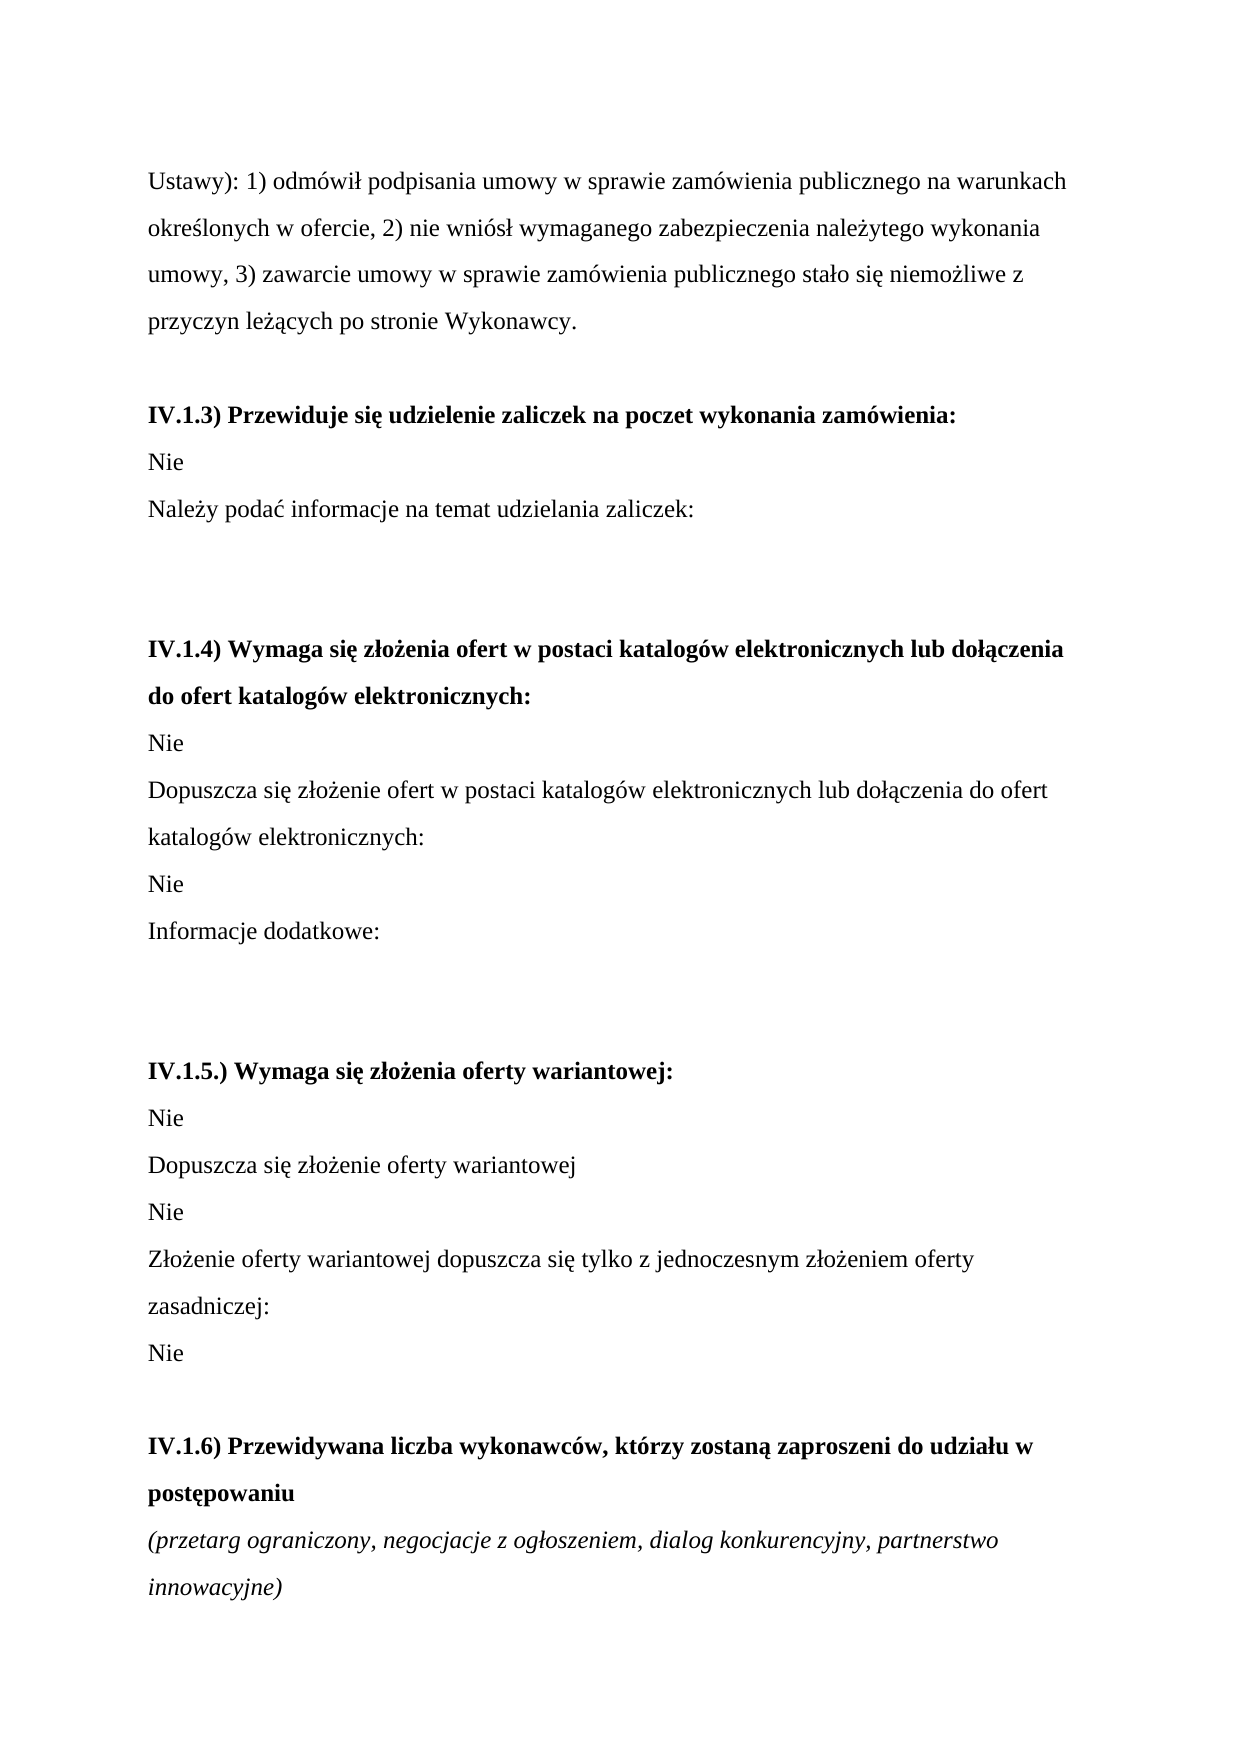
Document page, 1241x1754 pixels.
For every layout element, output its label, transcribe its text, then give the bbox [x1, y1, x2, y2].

text IV.1.4) Wymaga się złożenia ofert w postaci katalogów elektronicznych lub dołączenia do ofert katalogów elektronicznych: [148, 569, 1093, 710]
text Nie Dopuszcza się złożenie ofert w postaci katalogów elektronicznych lub dołączenia do ofert katalogów elektronicznych: Nie Informacje dodatkowe: [148, 710, 1093, 991]
text IV.1.3) Przewiduje się udzielenie zaliczek na poczet wykonania zamówienia: [148, 335, 1093, 429]
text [148, 148, 1093, 335]
text Nie Należy podać informacje na temat udzielania zaliczek: [148, 429, 1093, 569]
text Nie Dopuszcza się złożenie oferty wariantowej Nie Złożenie oferty wariantowej dopuszcza się tylko z jednoczesnym złożeniem oferty zasadniczej: Nie [148, 1085, 1093, 1366]
text IV.1.6) Przewidywana liczba wykonawców, którzy zostaną zaproszeni do udziału w postępowaniu (przetarg ograniczony, negocjacje z ogłoszeniem, dialog konkurencyjny, partnerstwo innowacyjne) [148, 1366, 1093, 1601]
text IV.1.5.) Wymaga się złożenia oferty wariantowej: [148, 991, 1093, 1085]
